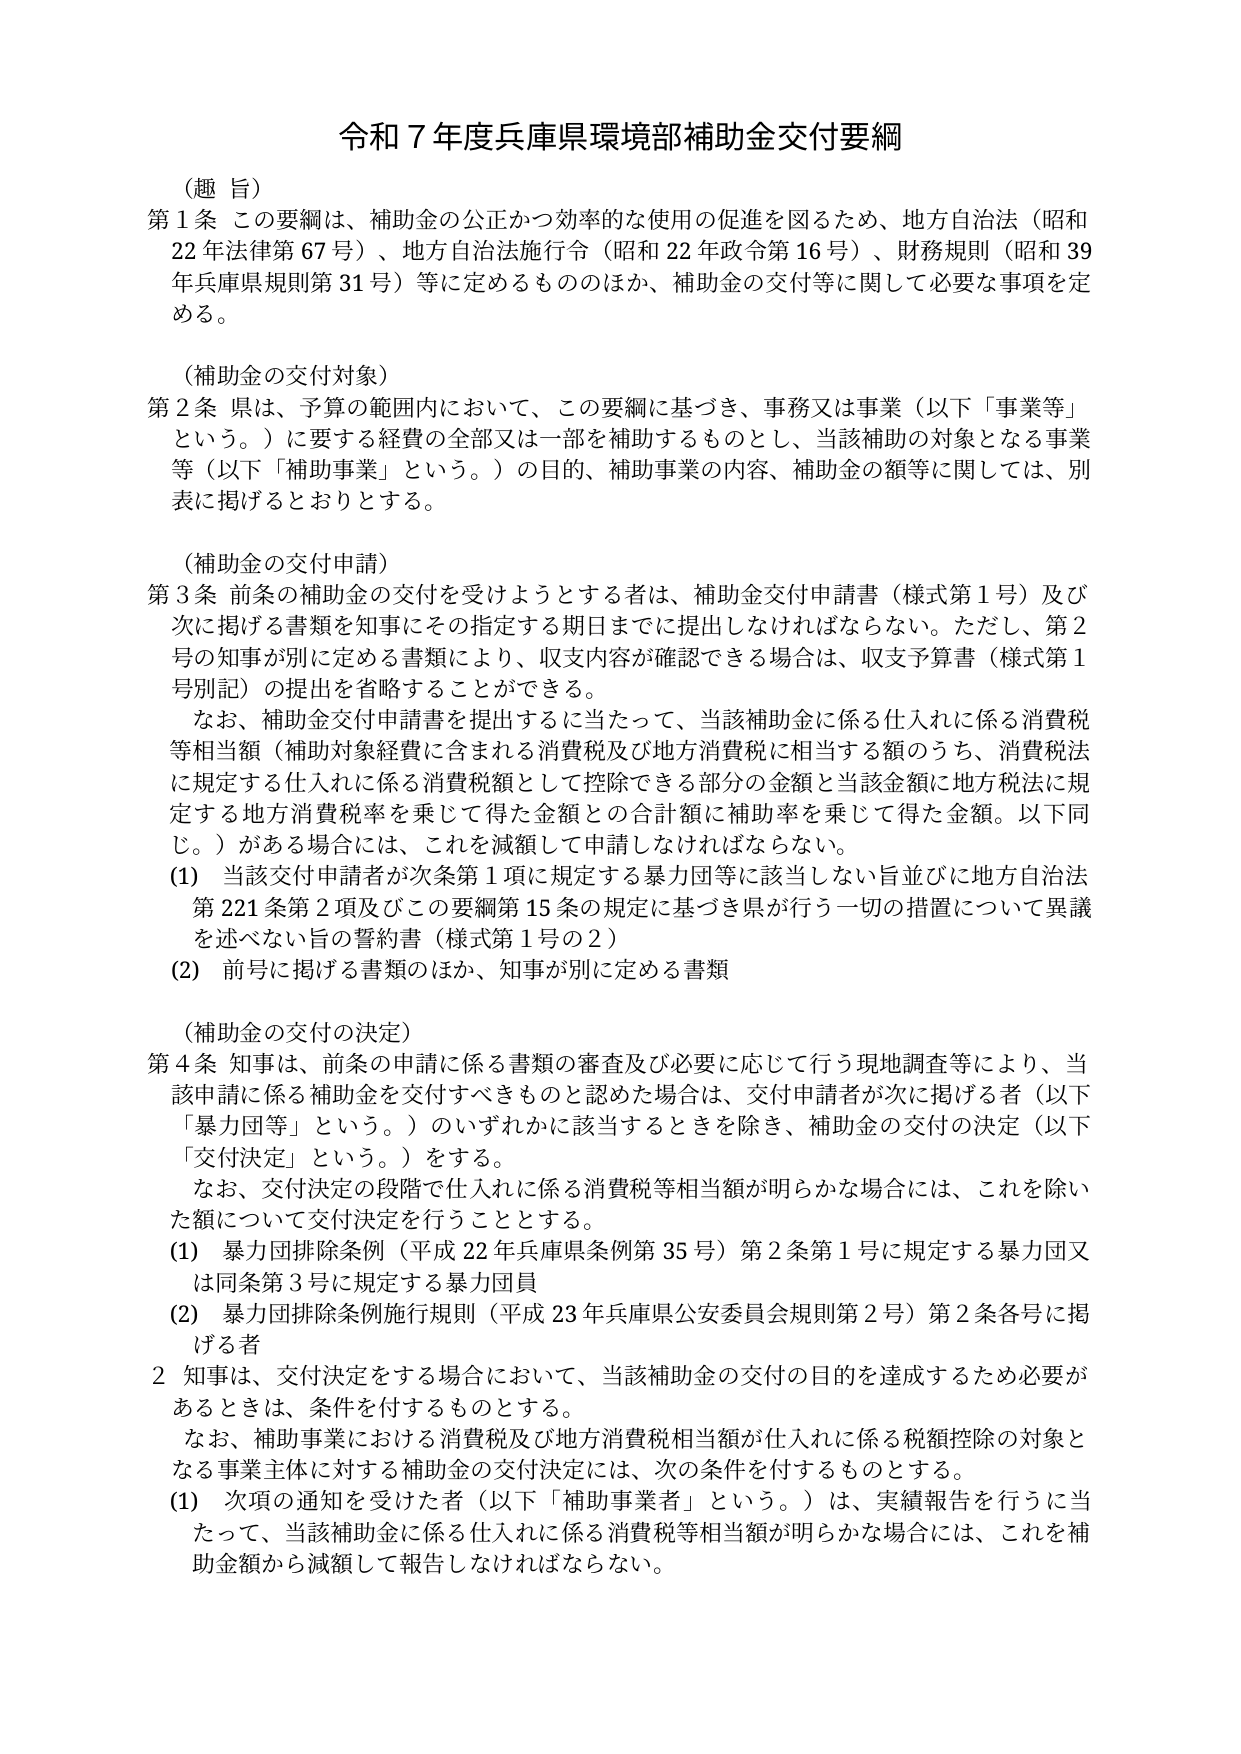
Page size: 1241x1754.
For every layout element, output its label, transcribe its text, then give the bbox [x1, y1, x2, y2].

text なお、補助金交付申請書を提出するに当たって、当該補助金に係る仕入れに係る消費税等相当額（補助対象経費に含まれる消費税及び地方消費税に相当する額のうち、消費税法に規定する仕入れに係る消費税額として控除できる部分の金額と当該金額に地方税法に規定する地方消費税率を乗じて得た金額との合計額に補助率を乗じて得た金額。以下同じ。）がある場合には、これを減額して申請しなければならない。 [169, 703, 1092, 860]
text なお、補助事業における消費税及び地方消費税相当額が仕入れに係る税額控除の対象となる事業主体に対する補助金の交付決定には、次の条件を付するものとする。 [148, 1422, 1092, 1485]
text （補助金の交付の決定） [148, 1016, 1092, 1047]
text 第３条 前条の補助金の交付を受けようとする者は、補助金交付申請書（様式第１号）及び次に掲げる書類を知事にその指定する期日までに提出しなければならない。ただし、第２号の知事が別に定める書類により、収支内容が確認できる場合は、収支予算書（様式第１号別記）の提出を省略することができる。 [148, 578, 1092, 703]
text 第１条 この要綱は、補助金の公正かつ効率的な使用の促進を図るため、地方自治法（昭和22年法律第67号）、地方自治法施行令（昭和22年政令第16号）、財務規則（昭和39年兵庫県規則第31号）等に定めるもののほか、補助金の交付等に関して必要な事項を定める。 [148, 203, 1092, 328]
text (1) 当該交付申請者が次条第１項に規定する暴力団等に該当しない旨並びに地方自治法第221条第２項及びこの要綱第15条の規定に基づき県が行う一切の措置について異議を述べない旨の誓約書（様式第１号の２） [169, 860, 1092, 953]
text (2) 暴力団排除条例施行規則（平成23年兵庫県公安委員会規則第２号）第２条各号に掲げる者 [169, 1297, 1092, 1360]
text (1) 次項の通知を受けた者（以下「補助事業者」という。）は、実績報告を行うに当たって、当該補助金に係る仕入れに係る消費税等相当額が明らかな場合には、これを補助金額から減額して報告しなければならない。 [169, 1485, 1092, 1578]
text （補助金の交付申請） [148, 547, 1092, 578]
text 令和７年度兵庫県環境部補助金交付要綱 [148, 118, 1092, 156]
text 第２条 県は、予算の範囲内において、この要綱に基づき、事務又は事業（以下「事業等」という。）に要する経費の全部又は一部を補助するものとし、当該補助の対象となる事業等（以下「補助事業」という。）の目的、補助事業の内容、補助金の額等に関しては、別表に掲げるとおりとする。 [148, 391, 1092, 516]
text （趣 旨） [148, 172, 1092, 203]
text (1) 暴力団排除条例（平成22年兵庫県条例第35号）第２条第１号に規定する暴力団又は同条第３号に規定する暴力団員 [169, 1235, 1092, 1297]
text （補助金の交付対象） [148, 360, 1092, 391]
text ２ 知事は、交付決定をする場合において、当該補助金の交付の目的を達成するため必要があるときは、条件を付するものとする。 [148, 1360, 1092, 1422]
text なお、交付決定の段階で仕入れに係る消費税等相当額が明らかな場合には、これを除いた額について交付決定を行うこととする。 [169, 1172, 1092, 1235]
text 第４条 知事は、前条の申請に係る書類の審査及び必要に応じて行う現地調査等により、当該申請に係る補助金を交付すべきものと認めた場合は、交付申請者が次に掲げる者（以下「暴力団等」という。）のいずれかに該当するときを除き、補助金の交付の決定（以下「交付決定」という。）をする。 [148, 1047, 1092, 1172]
text (2) 前号に掲げる書類のほか、知事が別に定める書類 [148, 953, 1092, 985]
